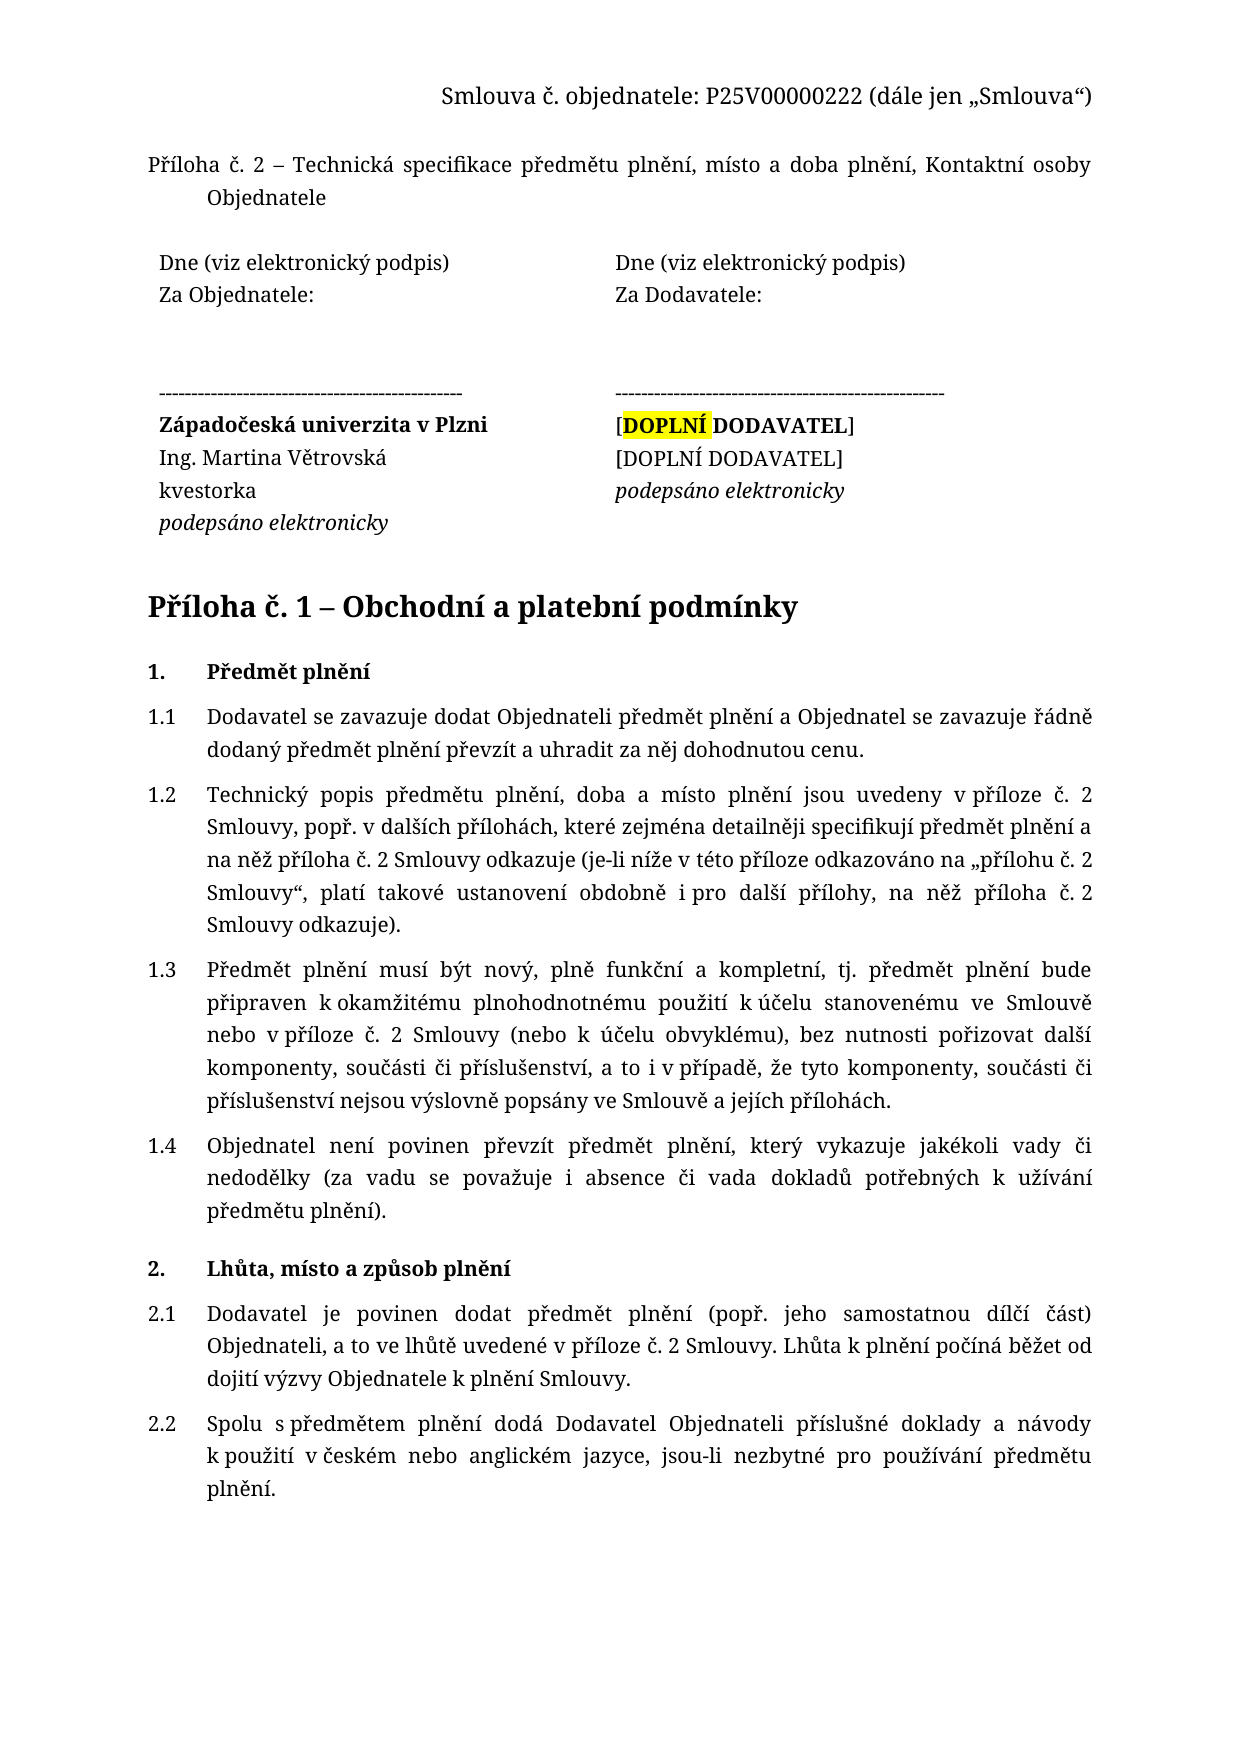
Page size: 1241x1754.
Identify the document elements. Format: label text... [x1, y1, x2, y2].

list Lhůta, místo a způsob plnění [148, 1254, 1093, 1282]
table_header Dne (viz elektronický podpis) Za Objednatele: ----------------------------------------------- Západočeská univerzita v Plzni Ing. Martina Větrovská kvestorka podepsáno elektronicky [148, 215, 604, 541]
table_header Dne (viz elektronický podpis) Za Dodavatele: --------------------------------------------------- [DOPLNÍ DODAVATEL] [DOPLNÍ DODAVATEL] podepsáno elektronicky [604, 215, 1060, 541]
list Technický popis předmětu plnění, doba a místo plnění jsou uvedeny v příloze č. 2 Smlouvy, popř. v dalších přílohách, které zejména detailněji specifikují předmět plnění a na něž příloha č. 2 Smlouvy odkazuje (je-li níže v této příloze odkazováno na „přílohu č. 2 Smlouvy“, platí takové ustanovení obdobně i pro další přílohy, na něž příloha č. 2 Smlouvy odkazuje). [148, 780, 1093, 939]
list Dodavatel je povinen dodat předmět plnění (popř. jeho samostatnou dílčí část) Objednateli, a to ve lhůtě uvedené v příloze č. 2 Smlouvy. Lhůta k plnění počíná běžet od dojití výzvy Objednatele k plnění Smlouvy. [148, 1299, 1093, 1392]
list Objednatel není povinen převzít předmět plnění, který vykazuje jakékoli vady či nedodělky (za vadu se považuje i absence či vada dokladů potřebných k užívání předmětu plnění). [148, 1131, 1093, 1224]
text Příloha č. 1 – Obchodní a platební podmínky [148, 541, 1093, 626]
list Spolu s předmětem plnění dodá Dodavatel Objednateli příslušné doklady a návody k použití v českém nebo anglickém jazyce, jsou-li nezbytné pro používání předmětu plnění. [148, 1409, 1093, 1503]
text Příloha č. 2 – Technická specifikace předmětu plnění, místo a doba plnění, Kontaktní osoby Objednatele [148, 150, 1093, 211]
list Dodavatel se zavazuje dodat Objednateli předmět plnění a Objednatel se zavazuje řádně dodaný předmět plnění převzít a uhradit za něj dohodnutou cenu. [148, 702, 1093, 763]
list Předmět plnění musí být nový, plně funkční a kompletní, tj. předmět plnění bude připraven k okamžitému plnohodnotnému použití k účelu stanovenému ve Smlouvě nebo v příloze č. 2 Smlouvy (nebo k účelu obvyklému), bez nutnosti pořizovat další komponenty, součásti či příslušenství, a to i v případě, že tyto komponenty, součásti či příslušenství nejsou výslovně popsány ve Smlouvě a jejích přílohách. [148, 955, 1093, 1114]
list Předmět plnění [148, 657, 1093, 685]
